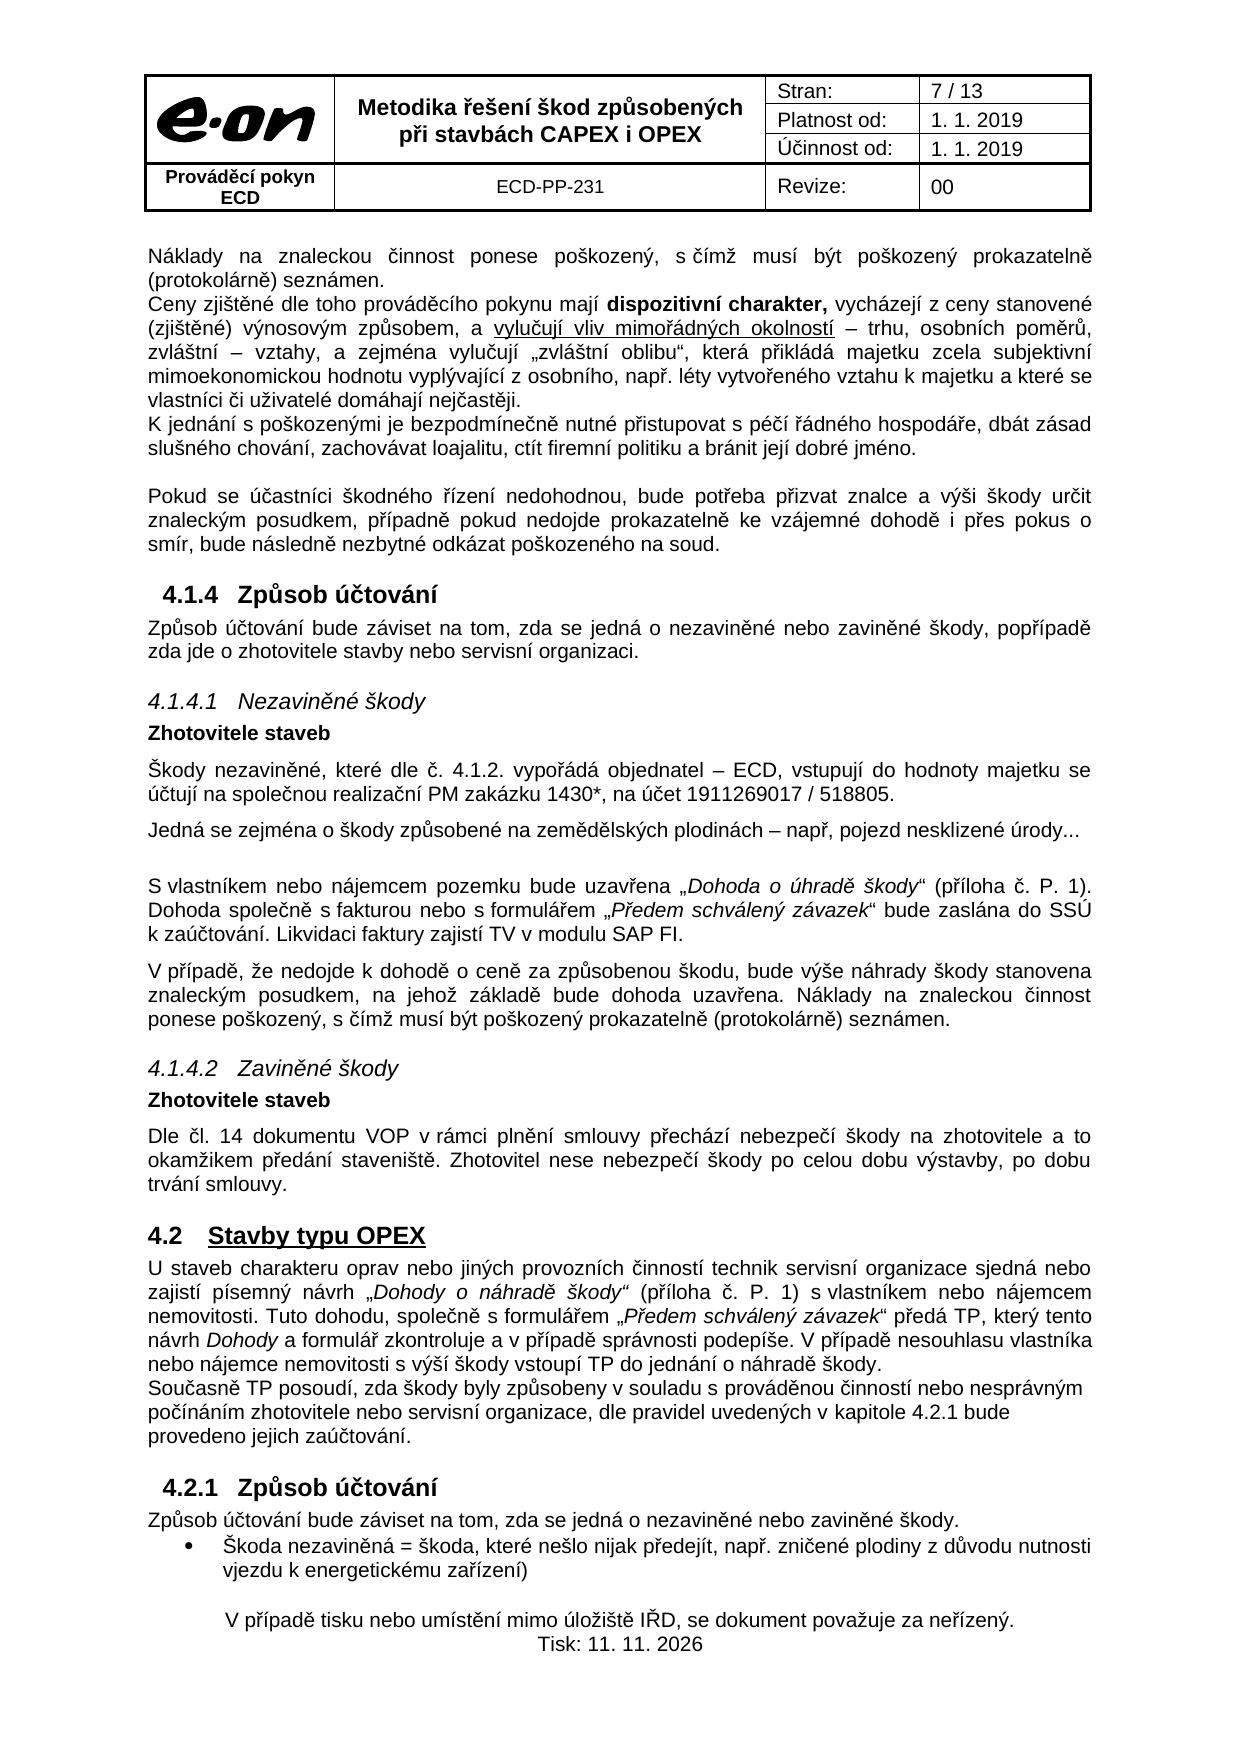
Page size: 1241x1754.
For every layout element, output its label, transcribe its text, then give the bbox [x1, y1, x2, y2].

text S vlastníkem nebo nájemcem pozemku bude uzavřena „Dohoda o úhradě škody“ (příloha č. P. 1). Dohoda společně s fakturou nebo s formulářem „Předem schválený závazek“ bude zaslána do SSÚ k zaúčtování. Likvidaci faktury zajistí TV v modulu SAP FI. [148, 874, 1092, 946]
subtitle Zaviněné škody [148, 1055, 1092, 1082]
text Způsob účtování bude záviset na tom, zda se jedná o nezaviněné nebo zaviněné škody, popřípadě zda jde o zhotovitele stavby nebo servisní organizaci. [148, 615, 1092, 663]
text Náklady na znaleckou činnost ponese poškozený, s čímž musí být poškozený prokazatelně (protokolárně) seznámen. [148, 244, 1092, 292]
text Způsob účtování bude záviset na tom, zda se jedná o nezaviněné nebo zaviněné škody. [148, 1508, 1092, 1532]
text Jedná se zejména o škody způsobené na zemědělských plodinách – např, pojezd nesklizené úrody... [148, 818, 1092, 842]
list U staveb charakteru oprav nebo jiných provozních činností technik servisní organizace sjedná nebo zajistí písemný návrh „Dohody o náhradě škody“ (příloha č. P. 1) s vlastníkem nebo nájemcem nemovitosti. Tuto dohodu, společně s formulářem „Předem schválený závazek“ předá TP, který tento návrh Dohody a formulář zkontroluje a v případě správnosti podepíše. V případě nesouhlasu vlastníka nebo nájemce nemovitosti s výší škody vstoupí TP do jednání o náhradě škody. [148, 1256, 1092, 1376]
text Ceny zjištěné dle toho prováděcího pokynu mají dispozitivní charakter, vycházejí z ceny stanovené (zjištěné) výnosovým způsobem, a vylučují vliv mimořádných okolností – trhu, osobních poměrů, zvláštní – vztahy, a zejména vylučují „zvláštní oblibu“, která přikládá majetku zcela subjektivní mimoekonomickou hodnotu vyplývající z osobního, např. léty vytvořeného vztahu k majetku a které se vlastníci či uživatelé domáhají nejčastěji. [148, 292, 1092, 412]
text Dle čl. 14 dokumentu VOP v rámci plnění smlouvy přechází nebezpečí škody na zhotovitele a to okamžikem předání staveniště. Zhotovitel nese nebezpečí škody po celou dobu výstavby, po dobu trvání smlouvy. [148, 1124, 1092, 1196]
text V případě, že nedojde k dohodě o ceně za způsobenou škodu, bude výše náhrady škody stanovena znaleckým posudkem, na jehož základě bude dohoda uzavřena. Náklady na znaleckou činnost ponese poškozený, s čímž musí být poškozený prokazatelně (protokolárně) seznámen. [148, 958, 1092, 1030]
subtitle Způsob účtování [162, 1473, 1092, 1502]
text K jednání s poškozenými je bezpodmínečně nutné přistupovat s péčí řádného hospodáře, dbát zásad slušného chování, zachovávat loajalitu, ctít firemní politiku a bránit její dobré jméno. [148, 412, 1092, 459]
text Zhotovitele staveb [148, 1088, 1092, 1112]
list Škoda nezaviněná = škoda, které nešlo nijak předejít, např. zničené plodiny z důvodu nutnosti vjezdu k energetickému zařízení) [185, 1534, 1092, 1582]
subtitle Způsob účtování [162, 580, 1092, 609]
subtitle Nezaviněné škody [148, 688, 1092, 715]
text Zhotovitele staveb [148, 721, 1092, 745]
subtitle Stavby typu OPEX [148, 1221, 1092, 1250]
text Škody nezaviněné, které dle č. 4.1.2. vypořádá objednatel – ECD, vstupují do hodnoty majetku se účtují na společnou realizační PM zakázku 1430*, na účet 1911269017 / 518805. [148, 757, 1092, 805]
text Pokud se účastníci škodného řízení nedohodnou, bude potřeba přizvat znalce a výši škody určit znaleckým posudkem, případně pokud nedojde prokazatelně ke vzájemné dohodě i přes pokus o smír, bude následně nezbytné odkázat poškozeného na soud. [148, 483, 1092, 555]
list Současně TP posoudí, zda škody byly způsobeny v souladu s prováděnou činností nebo nesprávným počínáním zhotovitele nebo servisní organizace, dle pravidel uvedených v kapitole 4.2.1 bude provedeno jejich zaúčtování. [148, 1376, 1092, 1448]
